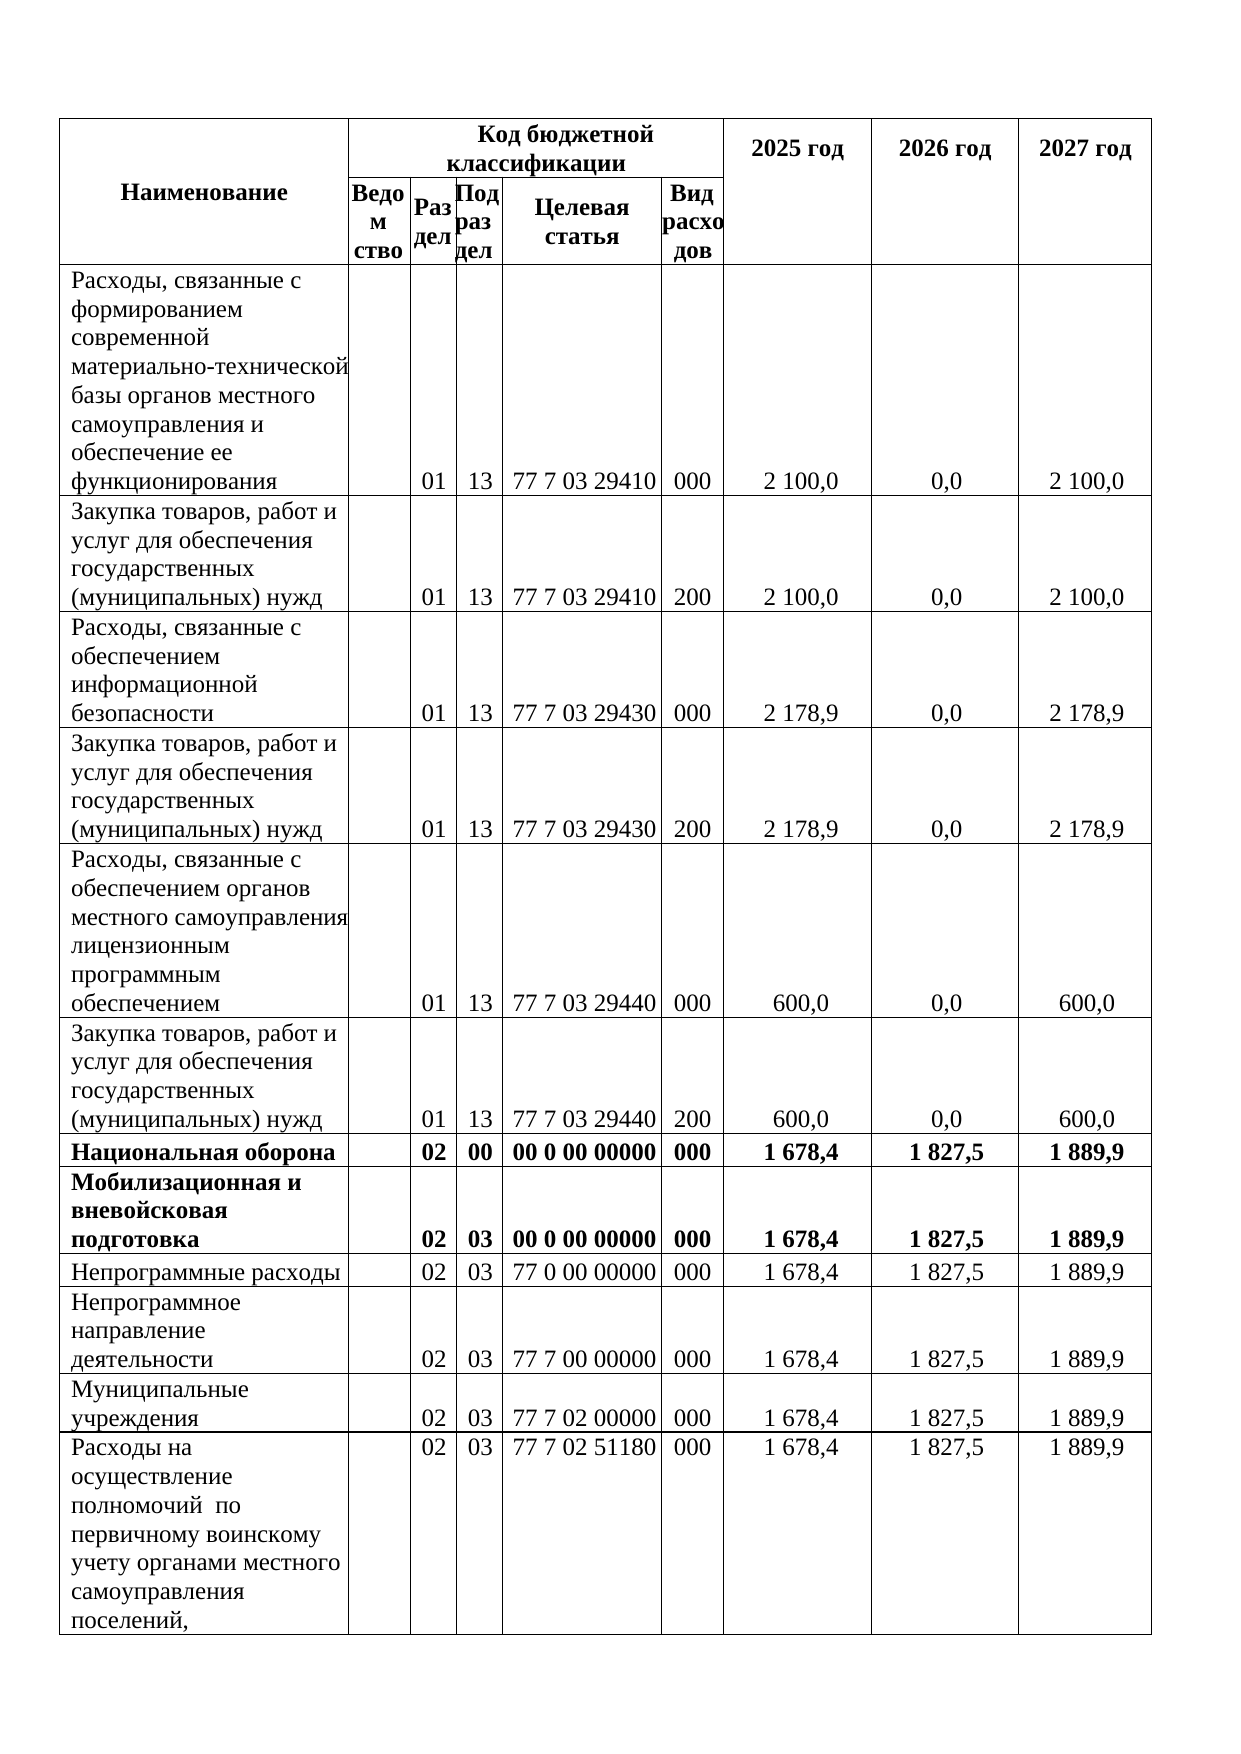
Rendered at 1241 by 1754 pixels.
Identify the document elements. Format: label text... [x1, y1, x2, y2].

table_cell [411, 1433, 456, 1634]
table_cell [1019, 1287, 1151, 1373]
table_header 2026 год [872, 119, 1018, 177]
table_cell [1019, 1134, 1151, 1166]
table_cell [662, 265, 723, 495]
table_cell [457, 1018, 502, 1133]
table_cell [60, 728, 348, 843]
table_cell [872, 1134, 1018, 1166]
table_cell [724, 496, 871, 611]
table_header Наименование [60, 119, 348, 264]
table_cell [1019, 177, 1151, 264]
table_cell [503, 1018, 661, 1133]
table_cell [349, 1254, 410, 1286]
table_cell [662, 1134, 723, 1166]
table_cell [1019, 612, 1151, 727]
table_cell Ведом ство [349, 178, 410, 264]
table_header Код бюджетной классификации [349, 119, 723, 177]
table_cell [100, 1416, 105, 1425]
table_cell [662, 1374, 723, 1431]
table_cell [724, 177, 871, 264]
table_cell Раз дел [411, 178, 456, 264]
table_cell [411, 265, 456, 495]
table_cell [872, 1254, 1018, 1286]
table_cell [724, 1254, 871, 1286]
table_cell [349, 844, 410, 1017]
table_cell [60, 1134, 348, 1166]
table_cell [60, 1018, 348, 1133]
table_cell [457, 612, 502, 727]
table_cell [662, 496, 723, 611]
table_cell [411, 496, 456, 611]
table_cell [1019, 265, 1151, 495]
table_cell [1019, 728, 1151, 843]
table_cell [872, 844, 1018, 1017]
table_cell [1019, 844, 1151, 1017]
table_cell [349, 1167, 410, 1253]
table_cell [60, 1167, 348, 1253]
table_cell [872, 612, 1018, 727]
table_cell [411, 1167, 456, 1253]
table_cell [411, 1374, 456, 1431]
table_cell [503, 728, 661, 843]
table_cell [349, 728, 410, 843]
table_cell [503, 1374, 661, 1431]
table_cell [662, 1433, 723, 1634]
table_header 2027 год [1019, 119, 1151, 177]
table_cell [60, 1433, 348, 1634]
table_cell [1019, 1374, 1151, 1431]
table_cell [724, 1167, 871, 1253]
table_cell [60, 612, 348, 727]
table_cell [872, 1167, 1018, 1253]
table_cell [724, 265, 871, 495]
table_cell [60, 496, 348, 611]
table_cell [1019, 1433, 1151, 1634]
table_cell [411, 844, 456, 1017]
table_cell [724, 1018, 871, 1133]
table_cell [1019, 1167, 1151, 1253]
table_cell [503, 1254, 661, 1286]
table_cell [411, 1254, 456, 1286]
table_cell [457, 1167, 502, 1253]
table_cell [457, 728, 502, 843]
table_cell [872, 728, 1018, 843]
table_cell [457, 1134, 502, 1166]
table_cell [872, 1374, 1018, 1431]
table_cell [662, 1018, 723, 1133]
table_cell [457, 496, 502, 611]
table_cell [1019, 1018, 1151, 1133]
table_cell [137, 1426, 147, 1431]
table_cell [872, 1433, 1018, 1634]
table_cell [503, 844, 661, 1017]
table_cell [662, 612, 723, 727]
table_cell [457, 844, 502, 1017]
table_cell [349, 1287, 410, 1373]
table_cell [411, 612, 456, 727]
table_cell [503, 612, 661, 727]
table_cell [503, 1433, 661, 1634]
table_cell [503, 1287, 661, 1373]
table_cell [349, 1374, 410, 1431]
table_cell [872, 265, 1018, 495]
table_cell [872, 177, 1018, 264]
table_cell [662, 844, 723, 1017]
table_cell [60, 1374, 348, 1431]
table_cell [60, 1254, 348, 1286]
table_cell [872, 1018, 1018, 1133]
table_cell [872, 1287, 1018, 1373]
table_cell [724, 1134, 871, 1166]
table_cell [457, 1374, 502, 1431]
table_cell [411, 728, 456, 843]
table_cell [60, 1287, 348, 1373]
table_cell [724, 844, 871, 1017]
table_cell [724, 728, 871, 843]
table_cell Под раз дел [457, 178, 502, 264]
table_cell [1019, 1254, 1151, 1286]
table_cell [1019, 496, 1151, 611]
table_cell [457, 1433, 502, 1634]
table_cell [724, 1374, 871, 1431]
table_header 2025 год [724, 119, 871, 177]
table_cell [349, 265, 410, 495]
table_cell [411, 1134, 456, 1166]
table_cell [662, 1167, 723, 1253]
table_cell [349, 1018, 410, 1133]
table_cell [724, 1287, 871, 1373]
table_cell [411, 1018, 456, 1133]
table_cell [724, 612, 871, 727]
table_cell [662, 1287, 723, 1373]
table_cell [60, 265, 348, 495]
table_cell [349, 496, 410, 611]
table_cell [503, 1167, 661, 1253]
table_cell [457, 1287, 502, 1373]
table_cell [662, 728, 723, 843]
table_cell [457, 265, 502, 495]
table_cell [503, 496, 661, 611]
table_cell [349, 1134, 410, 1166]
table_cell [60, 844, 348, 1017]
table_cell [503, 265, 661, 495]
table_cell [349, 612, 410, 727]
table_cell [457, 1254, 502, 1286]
table_cell Целевая статья [503, 178, 661, 264]
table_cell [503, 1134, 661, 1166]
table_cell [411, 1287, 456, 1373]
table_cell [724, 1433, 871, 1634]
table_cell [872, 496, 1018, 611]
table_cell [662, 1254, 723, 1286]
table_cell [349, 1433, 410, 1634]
table_cell Вид расходов [662, 178, 723, 264]
